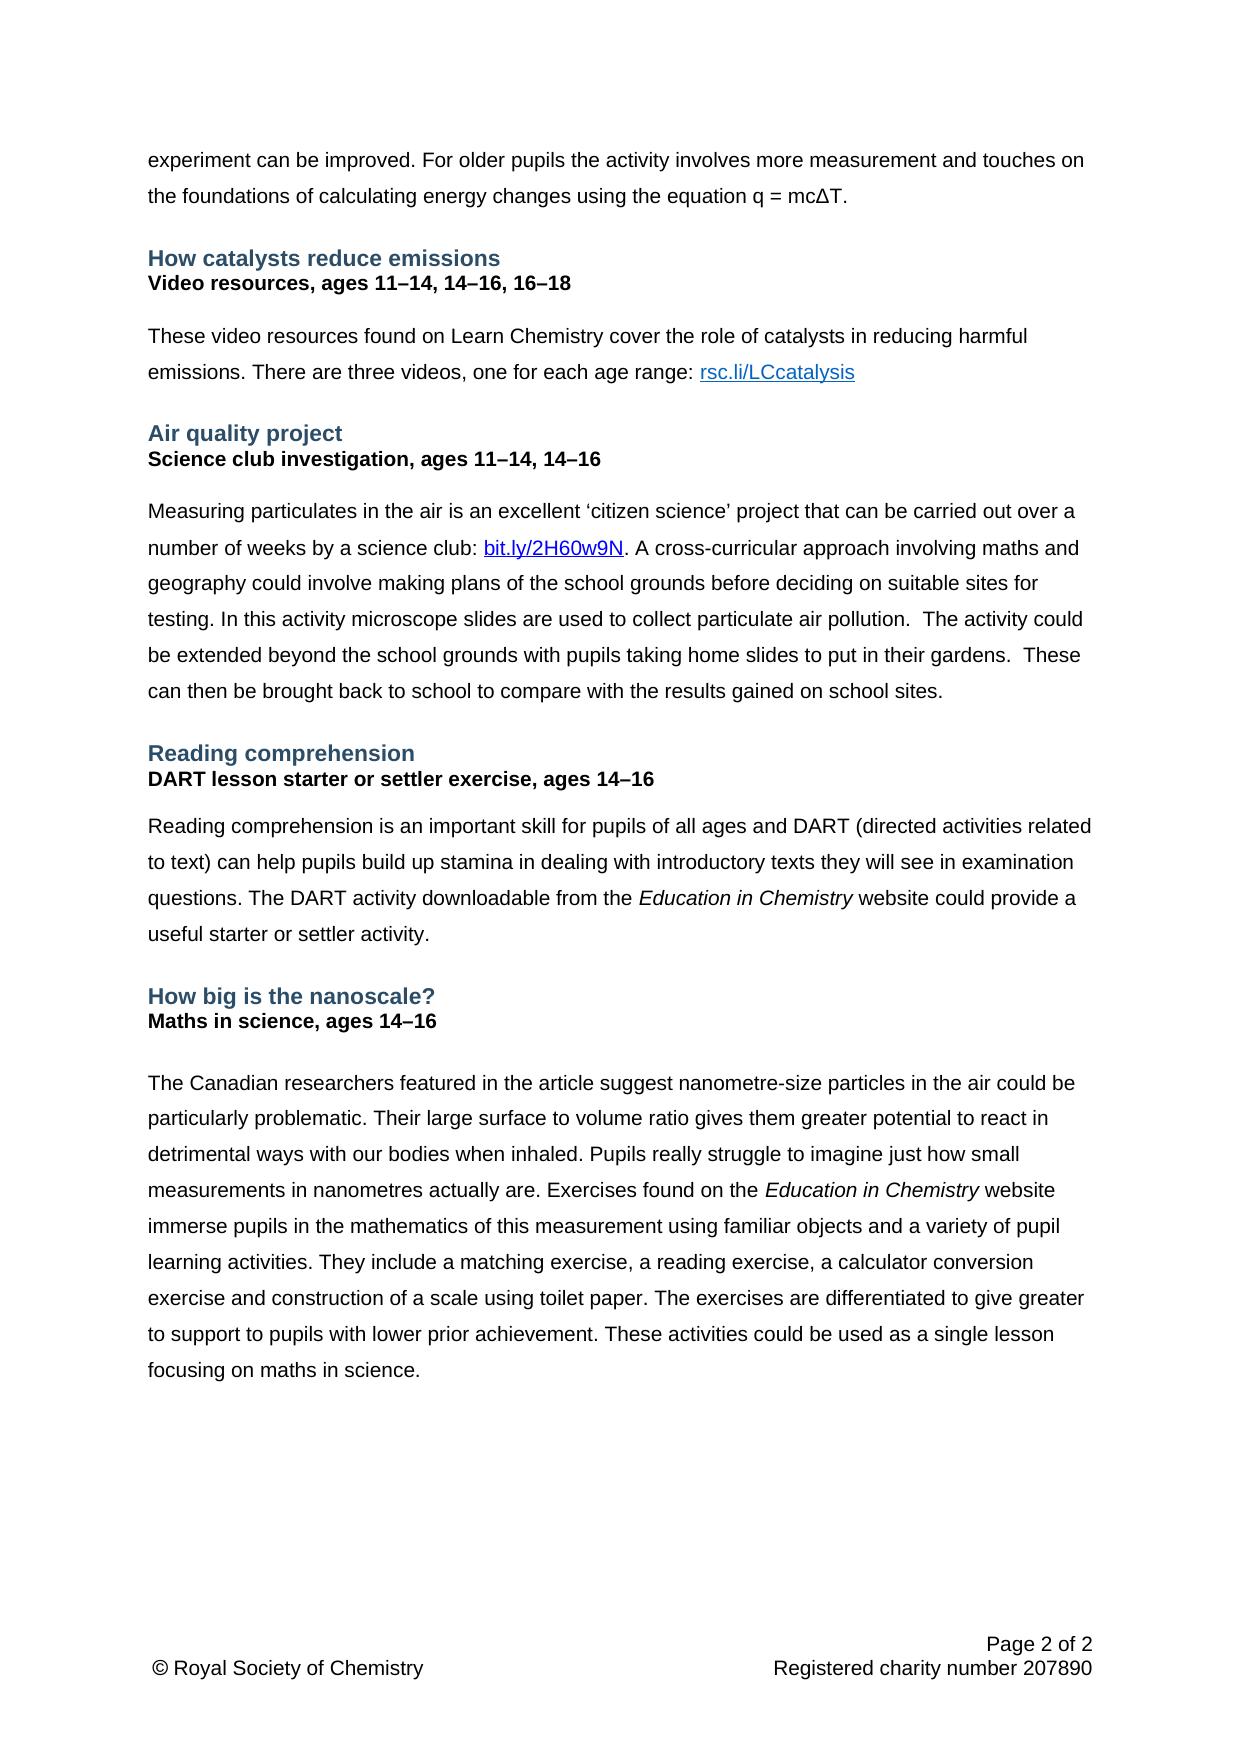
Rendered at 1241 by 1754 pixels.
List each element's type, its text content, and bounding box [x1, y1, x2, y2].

text DART lesson starter or settler exercise, ages 14–16 [148, 766, 1092, 790]
text Video resources, ages 11–14, 14–16, 16–18 [148, 271, 1092, 295]
text Reading comprehension is an important skill for pupils of all ages and DART (directed activities related to text) can help pupils build up stamina in dealing with introductory texts they will see in examination questions. The DART activity downloadable from the Education in Chemistry website could provide a useful starter or settler activity. [148, 814, 1092, 946]
subtitle Air quality project [148, 420, 1092, 447]
subtitle Reading comprehension [148, 740, 1092, 766]
subtitle How big is the nanoscale? [148, 983, 1092, 1009]
text The Canadian researchers featured in the article suggest nanometre-size particles in the air could be particularly problematic. Their large surface to volume ratio gives them greater potential to react in detrimental ways with our bodies when inhaled. Pupils really struggle to imagine just how small measurements in nanometres actually are. Exercises found on the Education in Chemistry website immerse pupils in the mathematics of this measurement using familiar objects and a variety of pupil learning activities. They include a matching exercise, a reading exercise, a calculator conversion exercise and construction of a scale using toilet paper. The exercises are differentiated to give greater to support to pupils with lower prior achievement. These activities could be used as a single lesson focusing on maths in science. [148, 1070, 1092, 1382]
text Science club investigation, ages 11–14, 14–16 [148, 447, 1092, 471]
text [148, 148, 1092, 208]
text Maths in science, ages 14–16 [148, 1009, 1092, 1033]
subtitle How catalysts reduce emissions [148, 244, 1092, 271]
text Measuring particulates in the air is an excellent ‘citizen science’ project that can be carried out over a number of weeks by a science club: bit.ly/2H60w9N. A cross-curricular approach involving maths and geography could involve making plans of the school grounds before deciding on suitable sites for testing. In this activity microscope slides are used to collect particulate air pollution. The activity could be extended beyond the school grounds with pupils taking home slides to put in their gardens. These can then be brought back to school to compare with the results gained on school sites. [148, 499, 1092, 703]
text These video resources found on Learn Chemistry cover the role of catalysts in reducing harmful emissions. There are three videos, one for each age range: rsc.li/LCcatalysis [148, 323, 1092, 383]
